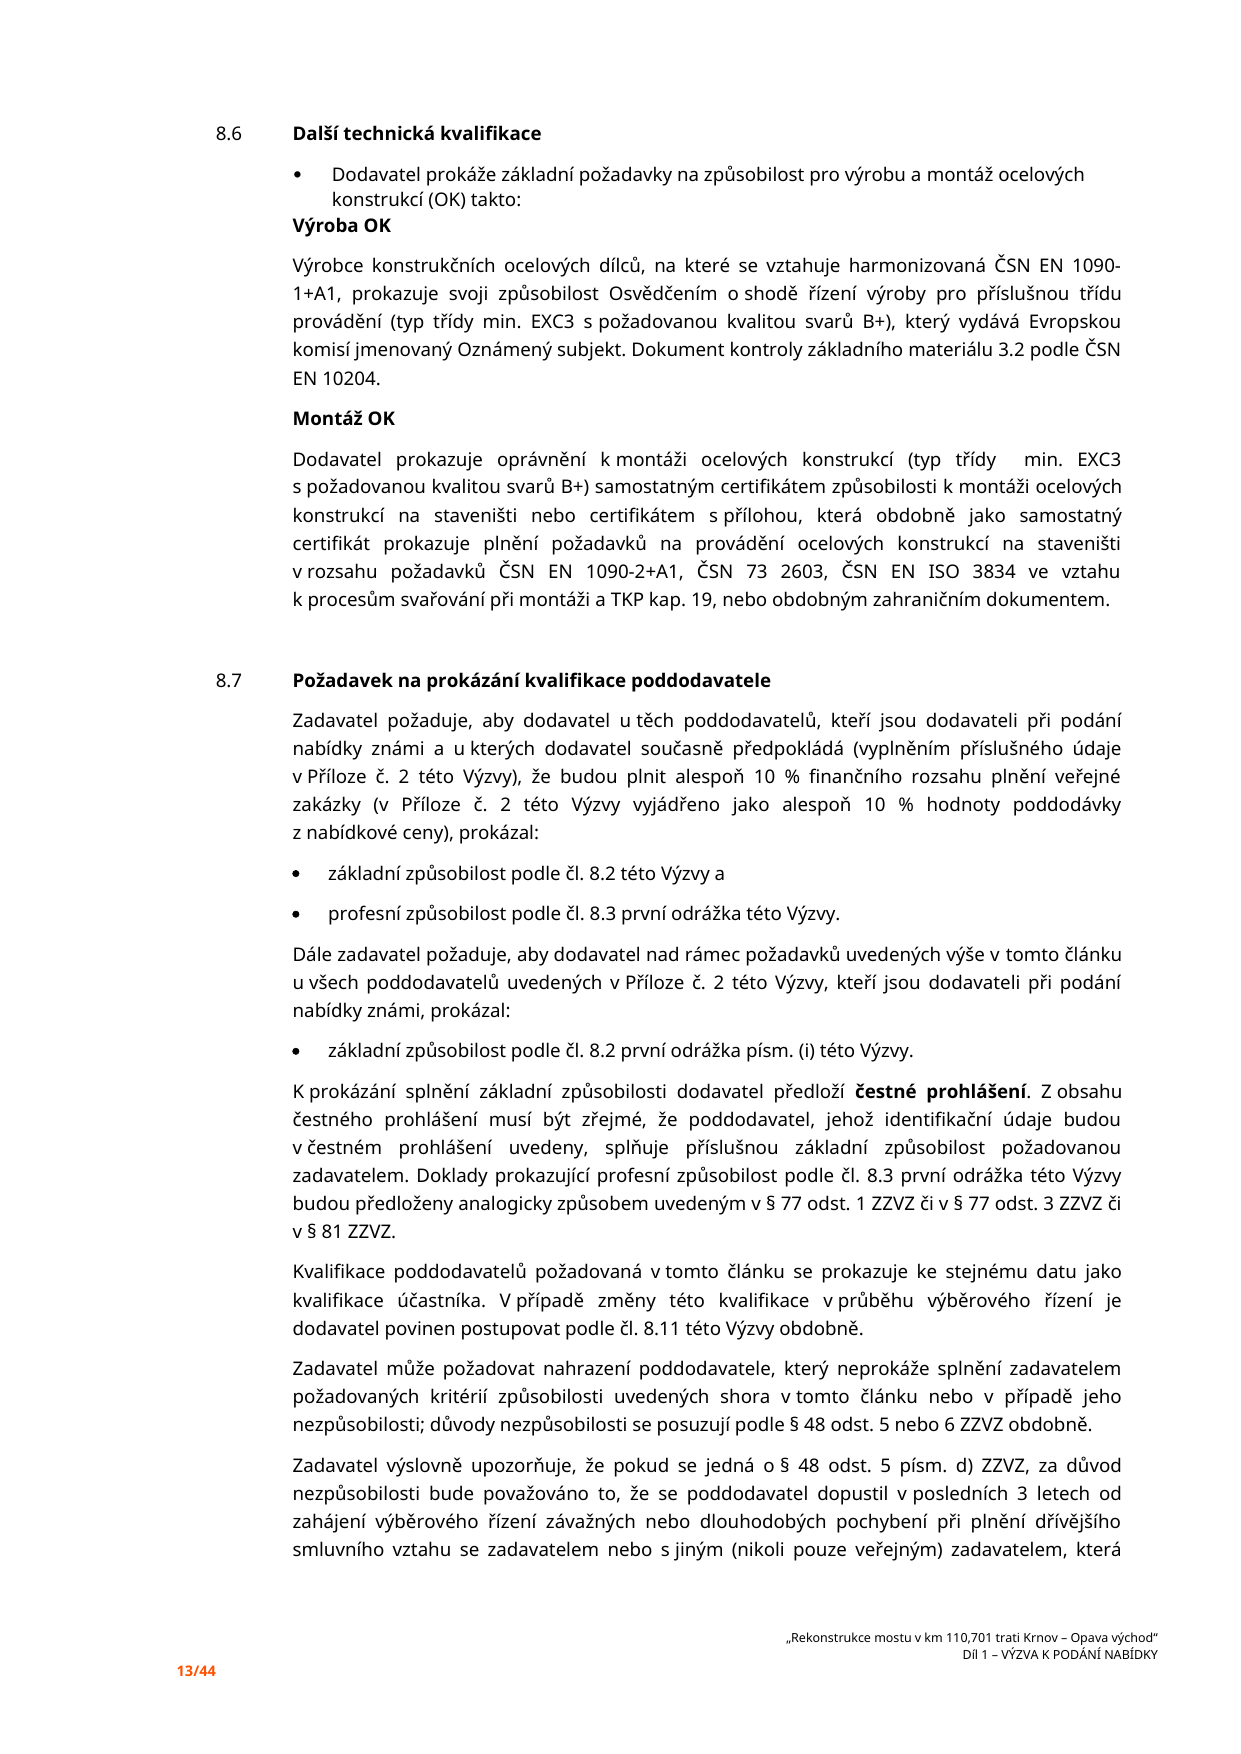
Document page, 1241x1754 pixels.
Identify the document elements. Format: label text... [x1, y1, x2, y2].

text Zadavatel požaduje, aby dodavatel u těch poddodavatelů, kteří jsou dodavateli při podání nabídky známi a u kterých dodavatel současně předpokládá (vyplněním příslušného údaje v Příloze č. 2 této Výzvy), že budou plnit alespoň 10 % finančního rozsahu plnění veřejné zakázky (v Příloze č. 2 této Výzvy vyjádřeno jako alespoň 10 % hodnoty poddodávky z nabídkové ceny), prokázal: [292, 707, 1122, 845]
text Výroba OK [292, 212, 1122, 238]
text Montáž OK [292, 405, 1122, 431]
text Výrobce konstrukčních ocelových dílců, na které se vztahuje harmonizovaná ČSN EN 1090-1+A1, prokazuje svoji způsobilost Osvědčením o shodě řízení výroby pro příslušnou třídu provádění (typ třídy min. EXC3 s požadovanou kvalitou svarů B+), který vydává Evropskou komisí jmenovaný Oznámený subjekt. Dokument kontroly základního materiálu 3.2 podle ČSN EN 10204. [292, 253, 1122, 390]
text Kvalifikace poddodavatelů požadovaná v tomto článku se prokazuje ke stejnému datu jako kvalifikace účastníka. V případě změny této kvalifikace v průběhu výběrového řízení je dodavatel povinen postupovat podle čl. 8.11 této Výzvy obdobně. [292, 1259, 1122, 1340]
text základní způsobilost podle čl. 8.2 této Výzvy a [292, 860, 1122, 886]
text profesní způsobilost podle čl. 8.3 první odrážka této Výzvy. [292, 901, 1122, 926]
text Dále zadavatel požaduje, aby dodavatel nad rámec požadavků uvedených výše v tomto článku u všech poddodavatelů uvedených v Příloze č. 2 této Výzvy, kteří jsou dodavateli při podání nabídky známi, prokázal: [292, 941, 1122, 1023]
text K prokázání splnění základní způsobilosti dodavatel předloží čestné prohlášení. Z obsahu čestného prohlášení musí být zřejmé, že poddodavatel, jehož identifikační údaje budou v čestném prohlášení uvedeny, splňuje příslušnou základní způsobilost požadovanou zadavatelem. Doklady prokazující profesní způsobilost podle čl. 8.3 první odrážka této Výzvy budou předloženy analogicky způsobem uvedeným v § 77 odst. 1 ZZVZ či v § 77 odst. 3 ZZVZ či v § 81 ZZVZ. [292, 1078, 1122, 1244]
text Zadavatel může požadovat nahrazení poddodavatele, který neprokáže splnění zadavatelem požadovaných kritérií způsobilosti uvedených shora v tomto článku nebo v případě jeho nezpůsobilosti; důvody nezpůsobilosti se posuzují podle § 48 odst. 5 nebo 6 ZZVZ obdobně. [292, 1355, 1122, 1437]
text Požadavek na prokázání kvalifikace poddodavatele [216, 667, 1122, 692]
text Dodavatel prokazuje oprávnění k montáži ocelových konstrukcí (typ třídy min. EXC3 s požadovanou kvalitou svarů B+) samostatným certifikátem způsobilosti k montáži ocelových konstrukcí na staveništi nebo certifikátem s přílohou, která obdobně jako samostatný certifikát prokazuje plnění požadavků na provádění ocelových konstrukcí na staveništi v rozsahu požadavků ČSN EN 1090-2+A1, ČSN 73 2603, ČSN EN ISO 3834 ve vztahu k procesům svařování při montáži a TKP kap. 19, nebo obdobným zahraničním dokumentem. [292, 446, 1122, 611]
text základní způsobilost podle čl. 8.2 první odrážka písm. (i) této Výzvy. [292, 1038, 1122, 1063]
list Dodavatel prokáže základní požadavky na způsobilost pro výrobu a montáž ocelových konstrukcí (OK) takto: [294, 161, 1122, 212]
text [292, 1452, 1122, 1562]
text Další technická kvalifikace [216, 121, 1122, 146]
